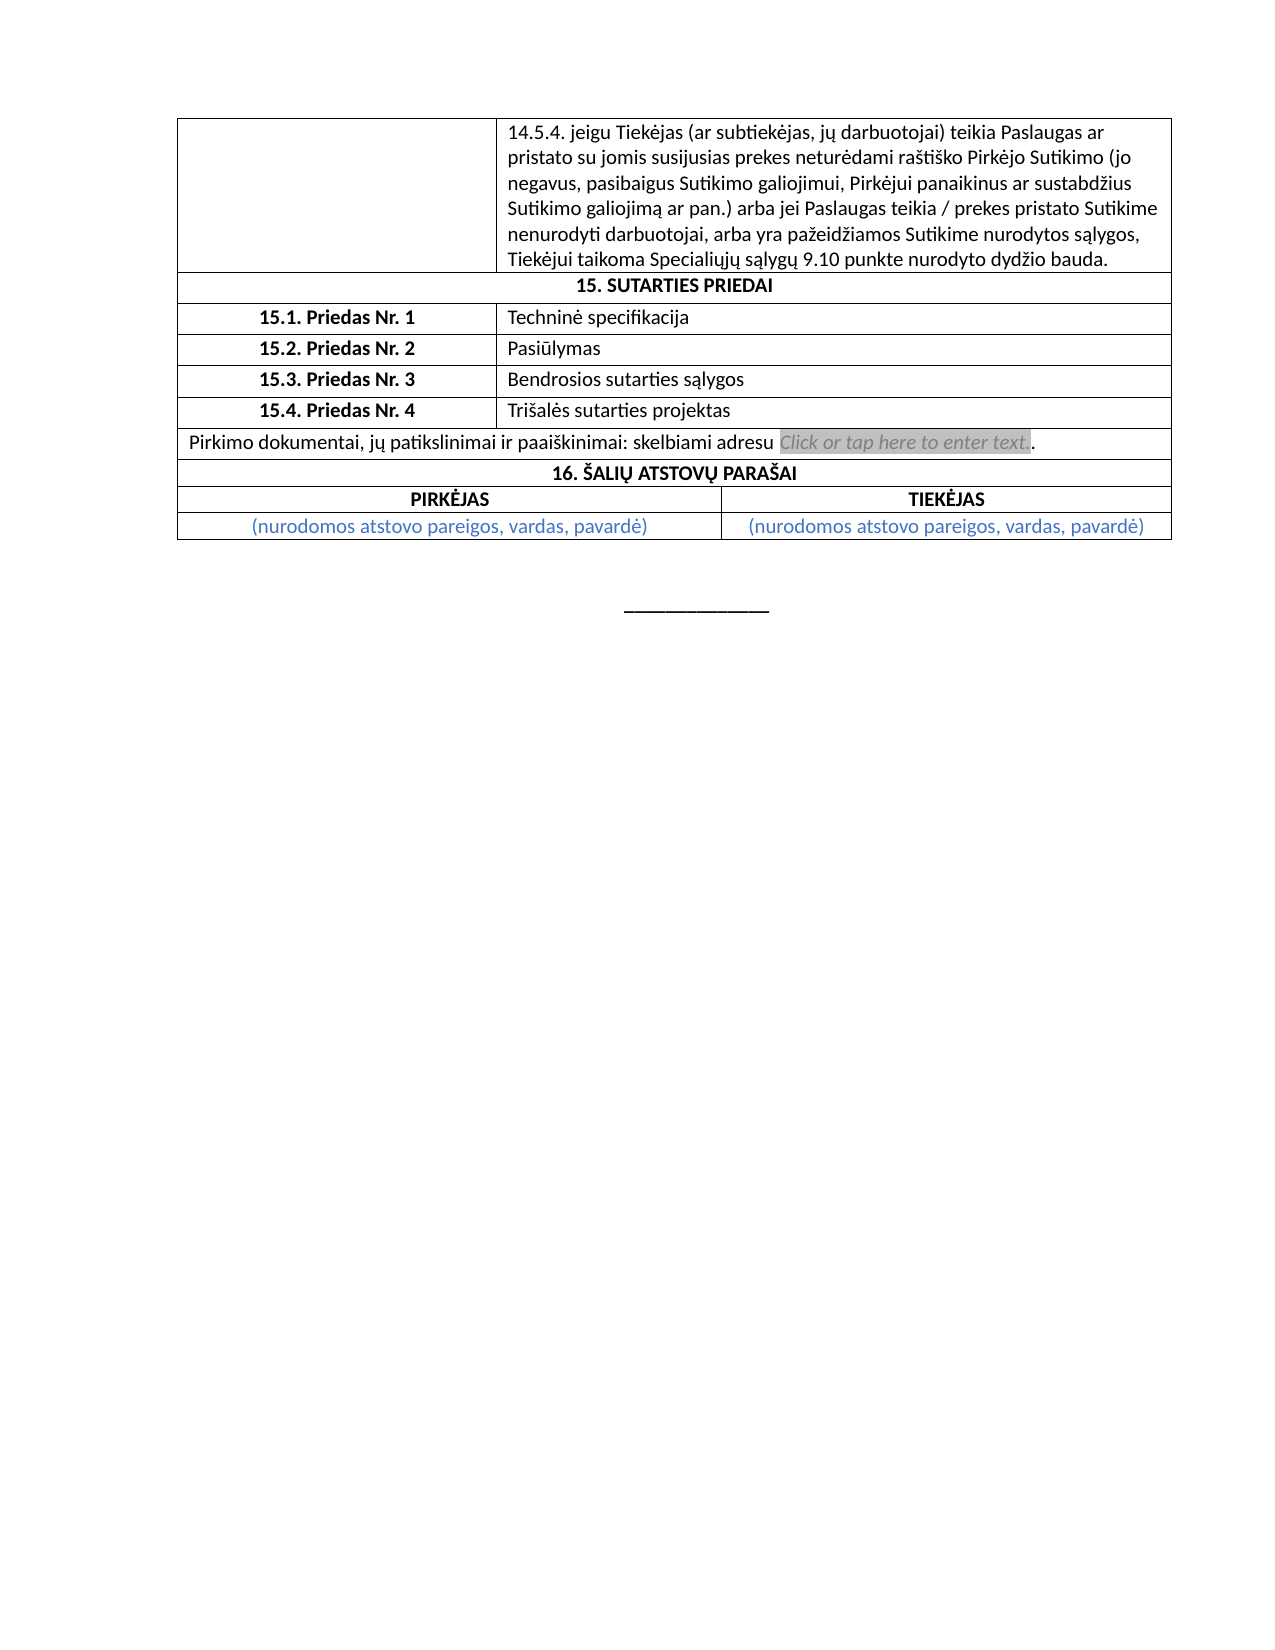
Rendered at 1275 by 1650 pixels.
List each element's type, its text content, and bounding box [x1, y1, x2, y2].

table_cell Techninė specifikacija [497, 304, 1171, 334]
table_cell 15.4. Priedas Nr. 4 [178, 398, 496, 428]
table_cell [497, 119, 1171, 272]
table_cell (nurodomos atstovo pareigos, vardas, pavardė) [178, 513, 721, 538]
table_cell 15.2. Priedas Nr. 2 [178, 335, 496, 365]
table_cell Pirkimo dokumentai, jų patikslinimai ir paaiškinimai: skelbiami adresu . [178, 429, 1171, 459]
table_cell (nurodomos atstovo pareigos, vardas, pavardė) [722, 513, 1171, 538]
text ______________ [177, 590, 1216, 616]
table_cell TIEKĖJAS [722, 487, 1171, 512]
table_cell Pasiūlymas [497, 335, 1171, 365]
table_cell 15.3. Priedas Nr. 3 [178, 366, 496, 397]
table_cell Bendrosios sutarties sąlygos [497, 366, 1171, 397]
table_cell 16. ŠALIŲ ATSTOVŲ PARAŠAI [178, 460, 1171, 486]
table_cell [178, 119, 496, 272]
table_cell 15.1. Priedas Nr. 1 [178, 304, 496, 334]
table_cell Trišalės sutarties projektas [497, 398, 1171, 428]
table_cell PIRKĖJAS [178, 487, 721, 512]
table_cell 15. SUTARTIES PRIEDAI [178, 273, 1171, 303]
